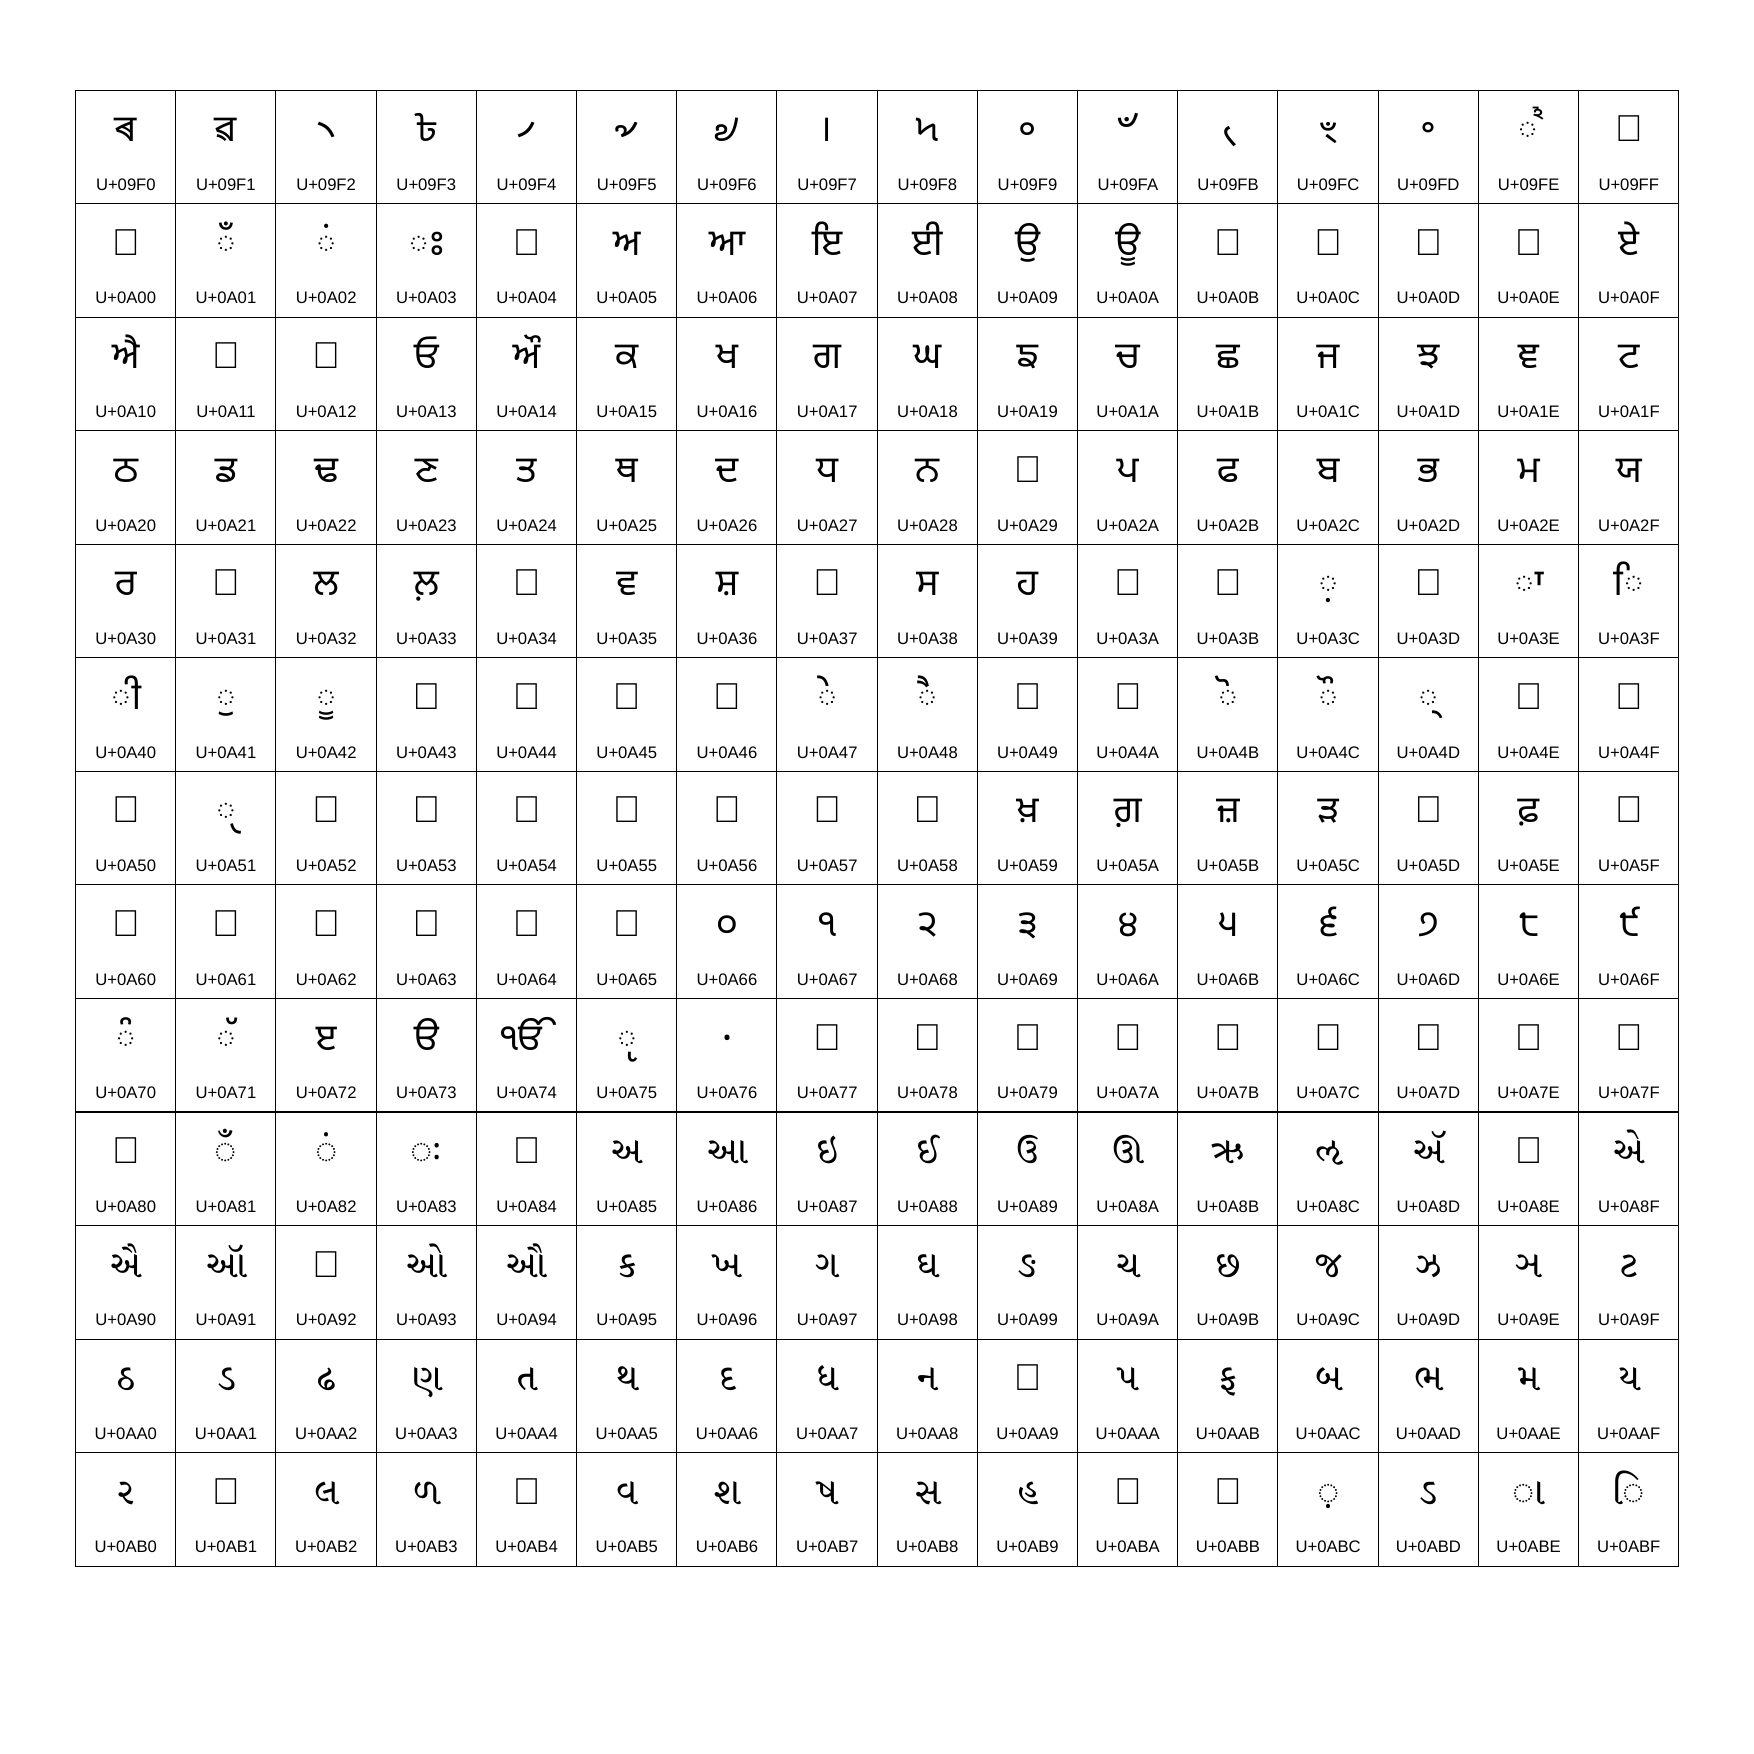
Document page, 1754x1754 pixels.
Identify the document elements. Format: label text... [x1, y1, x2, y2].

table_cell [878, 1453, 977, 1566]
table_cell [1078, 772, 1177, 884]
table_cell ਍ U+0A0D [1379, 204, 1478, 317]
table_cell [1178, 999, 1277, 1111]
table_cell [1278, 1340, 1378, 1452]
table_cell ਫ U+0A2B [1178, 431, 1277, 544]
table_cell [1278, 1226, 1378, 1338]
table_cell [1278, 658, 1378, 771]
table_cell ৽ U+09FD [1379, 91, 1478, 203]
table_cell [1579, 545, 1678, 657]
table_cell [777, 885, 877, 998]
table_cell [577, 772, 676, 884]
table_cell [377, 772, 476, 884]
table_cell ਣ U+0A23 [377, 431, 476, 544]
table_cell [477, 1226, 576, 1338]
table_cell ਵ U+0A35 [577, 545, 676, 657]
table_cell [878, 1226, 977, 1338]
table_cell ਋ U+0A0B [1178, 204, 1277, 317]
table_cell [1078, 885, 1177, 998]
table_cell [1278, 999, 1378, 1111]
table_cell ਏ U+0A0F [1579, 204, 1678, 317]
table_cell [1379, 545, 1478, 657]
table_cell ਸ਼ U+0A36 [677, 545, 776, 657]
table_cell ਚ U+0A1A [1078, 318, 1177, 430]
table_cell ਤ U+0A24 [477, 431, 576, 544]
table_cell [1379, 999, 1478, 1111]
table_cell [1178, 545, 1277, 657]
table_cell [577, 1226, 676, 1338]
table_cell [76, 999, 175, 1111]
table_cell ৳ U+09F3 [377, 91, 476, 203]
table_cell ਟ U+0A1F [1579, 318, 1678, 430]
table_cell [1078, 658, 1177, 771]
table_cell ਜ U+0A1C [1278, 318, 1378, 430]
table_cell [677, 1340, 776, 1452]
table_cell ਉ U+0A09 [978, 204, 1077, 317]
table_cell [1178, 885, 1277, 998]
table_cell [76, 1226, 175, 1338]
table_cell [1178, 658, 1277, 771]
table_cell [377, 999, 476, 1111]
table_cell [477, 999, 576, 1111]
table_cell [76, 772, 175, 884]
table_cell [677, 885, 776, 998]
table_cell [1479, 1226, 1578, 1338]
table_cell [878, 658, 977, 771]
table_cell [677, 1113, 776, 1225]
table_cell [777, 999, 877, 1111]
table_cell ਑ U+0A11 [176, 318, 275, 430]
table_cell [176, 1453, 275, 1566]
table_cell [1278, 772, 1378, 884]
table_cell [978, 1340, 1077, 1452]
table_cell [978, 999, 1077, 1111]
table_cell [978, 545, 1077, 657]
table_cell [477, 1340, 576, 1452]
table_cell ৺ U+09FA [1078, 91, 1177, 203]
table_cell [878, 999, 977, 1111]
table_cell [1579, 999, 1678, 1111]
table_cell ਈ U+0A08 [878, 204, 977, 317]
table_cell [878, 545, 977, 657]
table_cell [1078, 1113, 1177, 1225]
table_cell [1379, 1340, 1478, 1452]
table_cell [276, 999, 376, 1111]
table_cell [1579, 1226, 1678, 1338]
table_cell ৾ U+09FE [1479, 91, 1578, 203]
table_cell ਝ U+0A1D [1379, 318, 1478, 430]
table_cell ৲ U+09F2 [276, 91, 376, 203]
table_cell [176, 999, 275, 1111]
table_cell ਨ U+0A28 [878, 431, 977, 544]
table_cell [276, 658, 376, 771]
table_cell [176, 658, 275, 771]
table_cell ৸ U+09F8 [878, 91, 977, 203]
table_cell ਠ U+0A20 [76, 431, 175, 544]
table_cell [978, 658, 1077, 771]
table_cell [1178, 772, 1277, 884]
table_cell ਄ U+0A04 [477, 204, 576, 317]
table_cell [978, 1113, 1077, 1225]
table_cell ਲ਼ U+0A33 [377, 545, 476, 657]
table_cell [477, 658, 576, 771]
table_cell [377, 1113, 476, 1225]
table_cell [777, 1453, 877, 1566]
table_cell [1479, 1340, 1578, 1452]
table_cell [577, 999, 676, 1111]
table_cell ਘ U+0A18 [878, 318, 977, 430]
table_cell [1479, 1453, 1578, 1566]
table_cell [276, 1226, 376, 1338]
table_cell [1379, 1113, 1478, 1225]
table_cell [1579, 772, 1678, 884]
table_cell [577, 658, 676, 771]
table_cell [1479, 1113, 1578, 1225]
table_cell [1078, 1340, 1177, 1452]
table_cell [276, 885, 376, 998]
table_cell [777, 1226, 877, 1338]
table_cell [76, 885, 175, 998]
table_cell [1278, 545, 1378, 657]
table_cell ਛ U+0A1B [1178, 318, 1277, 430]
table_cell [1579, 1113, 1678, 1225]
table_cell ਪ U+0A2A [1078, 431, 1177, 544]
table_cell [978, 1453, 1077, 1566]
table_cell ৴ U+09F4 [477, 91, 576, 203]
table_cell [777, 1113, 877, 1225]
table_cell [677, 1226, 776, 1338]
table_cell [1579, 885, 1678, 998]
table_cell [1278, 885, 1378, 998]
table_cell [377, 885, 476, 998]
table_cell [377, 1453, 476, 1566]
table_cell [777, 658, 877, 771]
table_cell ৵ U+09F5 [577, 91, 676, 203]
table_cell ਂ U+0A02 [276, 204, 376, 317]
table_cell ਮ U+0A2E [1479, 431, 1578, 544]
table_cell ਒ U+0A12 [276, 318, 376, 430]
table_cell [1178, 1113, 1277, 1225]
table_cell ਐ U+0A10 [76, 318, 175, 430]
table_cell ਇ U+0A07 [777, 204, 877, 317]
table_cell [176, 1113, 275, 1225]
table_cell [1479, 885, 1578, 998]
table_cell ৹ U+09F9 [978, 91, 1077, 203]
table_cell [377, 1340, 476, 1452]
table_cell ਆ U+0A06 [677, 204, 776, 317]
table_cell ਧ U+0A27 [777, 431, 877, 544]
table_cell ਥ U+0A25 [577, 431, 676, 544]
table_cell ਷ U+0A37 [777, 545, 877, 657]
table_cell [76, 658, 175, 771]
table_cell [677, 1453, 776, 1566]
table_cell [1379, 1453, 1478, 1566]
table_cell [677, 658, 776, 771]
table_cell ਢ U+0A22 [276, 431, 376, 544]
table_cell ৼ U+09FC [1278, 91, 1378, 203]
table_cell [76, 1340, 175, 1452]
table_cell ৱ U+09F1 [176, 91, 275, 203]
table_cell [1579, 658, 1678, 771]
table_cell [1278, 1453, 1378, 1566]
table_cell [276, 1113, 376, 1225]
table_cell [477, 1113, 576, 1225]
table_cell ਦ U+0A26 [677, 431, 776, 544]
table_cell ৰ U+09F0 [76, 91, 175, 203]
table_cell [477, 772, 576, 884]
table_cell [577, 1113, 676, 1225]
table_cell ਃ U+0A03 [377, 204, 476, 317]
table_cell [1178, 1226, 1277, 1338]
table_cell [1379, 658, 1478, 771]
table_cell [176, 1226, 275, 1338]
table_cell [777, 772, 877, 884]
table_cell ৿ U+09FF [1579, 91, 1678, 203]
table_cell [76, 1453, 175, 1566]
table_cell ਖ U+0A16 [677, 318, 776, 430]
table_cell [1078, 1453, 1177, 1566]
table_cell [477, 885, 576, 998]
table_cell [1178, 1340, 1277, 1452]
table_cell ਕ U+0A15 [577, 318, 676, 430]
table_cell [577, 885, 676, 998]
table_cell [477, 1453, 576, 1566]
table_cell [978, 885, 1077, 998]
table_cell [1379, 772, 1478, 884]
table_cell ਲ U+0A32 [276, 545, 376, 657]
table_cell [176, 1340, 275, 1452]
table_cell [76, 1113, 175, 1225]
table_cell ਀ U+0A00 [76, 204, 175, 317]
table_cell ਊ U+0A0A [1078, 204, 1177, 317]
table_cell ਓ U+0A13 [377, 318, 476, 430]
table_cell ৶ U+09F6 [677, 91, 776, 203]
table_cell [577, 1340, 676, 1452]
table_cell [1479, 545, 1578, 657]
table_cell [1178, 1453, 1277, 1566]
table_cell ਎ U+0A0E [1479, 204, 1578, 317]
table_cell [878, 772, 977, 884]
table_cell ਙ U+0A19 [978, 318, 1077, 430]
table_cell ਯ U+0A2F [1579, 431, 1678, 544]
table_cell ৻ U+09FB [1178, 91, 1277, 203]
table_cell ਬ U+0A2C [1278, 431, 1378, 544]
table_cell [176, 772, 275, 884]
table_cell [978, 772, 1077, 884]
table_cell ਭ U+0A2D [1379, 431, 1478, 544]
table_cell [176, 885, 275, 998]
table_cell ਗ U+0A17 [777, 318, 877, 430]
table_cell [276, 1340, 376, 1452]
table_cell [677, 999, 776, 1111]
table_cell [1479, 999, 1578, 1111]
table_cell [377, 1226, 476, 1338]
table_cell ਴ U+0A34 [477, 545, 576, 657]
table_cell ਞ U+0A1E [1479, 318, 1578, 430]
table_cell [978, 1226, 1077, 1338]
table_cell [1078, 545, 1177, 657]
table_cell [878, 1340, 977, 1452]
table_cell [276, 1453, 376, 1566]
table_cell ਩ U+0A29 [978, 431, 1077, 544]
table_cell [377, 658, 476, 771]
table_cell ਡ U+0A21 [176, 431, 275, 544]
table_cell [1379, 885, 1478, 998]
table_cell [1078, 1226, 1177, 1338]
table_cell ਔ U+0A14 [477, 318, 576, 430]
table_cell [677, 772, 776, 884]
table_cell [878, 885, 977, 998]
table_cell ਁ U+0A01 [176, 204, 275, 317]
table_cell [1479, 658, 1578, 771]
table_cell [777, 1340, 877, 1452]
table_cell ਱ U+0A31 [176, 545, 275, 657]
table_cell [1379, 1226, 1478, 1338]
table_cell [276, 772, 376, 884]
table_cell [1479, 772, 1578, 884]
table_cell ਌ U+0A0C [1278, 204, 1378, 317]
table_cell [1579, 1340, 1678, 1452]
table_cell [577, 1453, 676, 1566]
table_cell ਅ U+0A05 [577, 204, 676, 317]
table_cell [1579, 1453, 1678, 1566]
table_cell ৷ U+09F7 [777, 91, 877, 203]
table_cell ਰ U+0A30 [76, 545, 175, 657]
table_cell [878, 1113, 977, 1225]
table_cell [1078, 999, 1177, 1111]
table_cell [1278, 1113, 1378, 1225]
